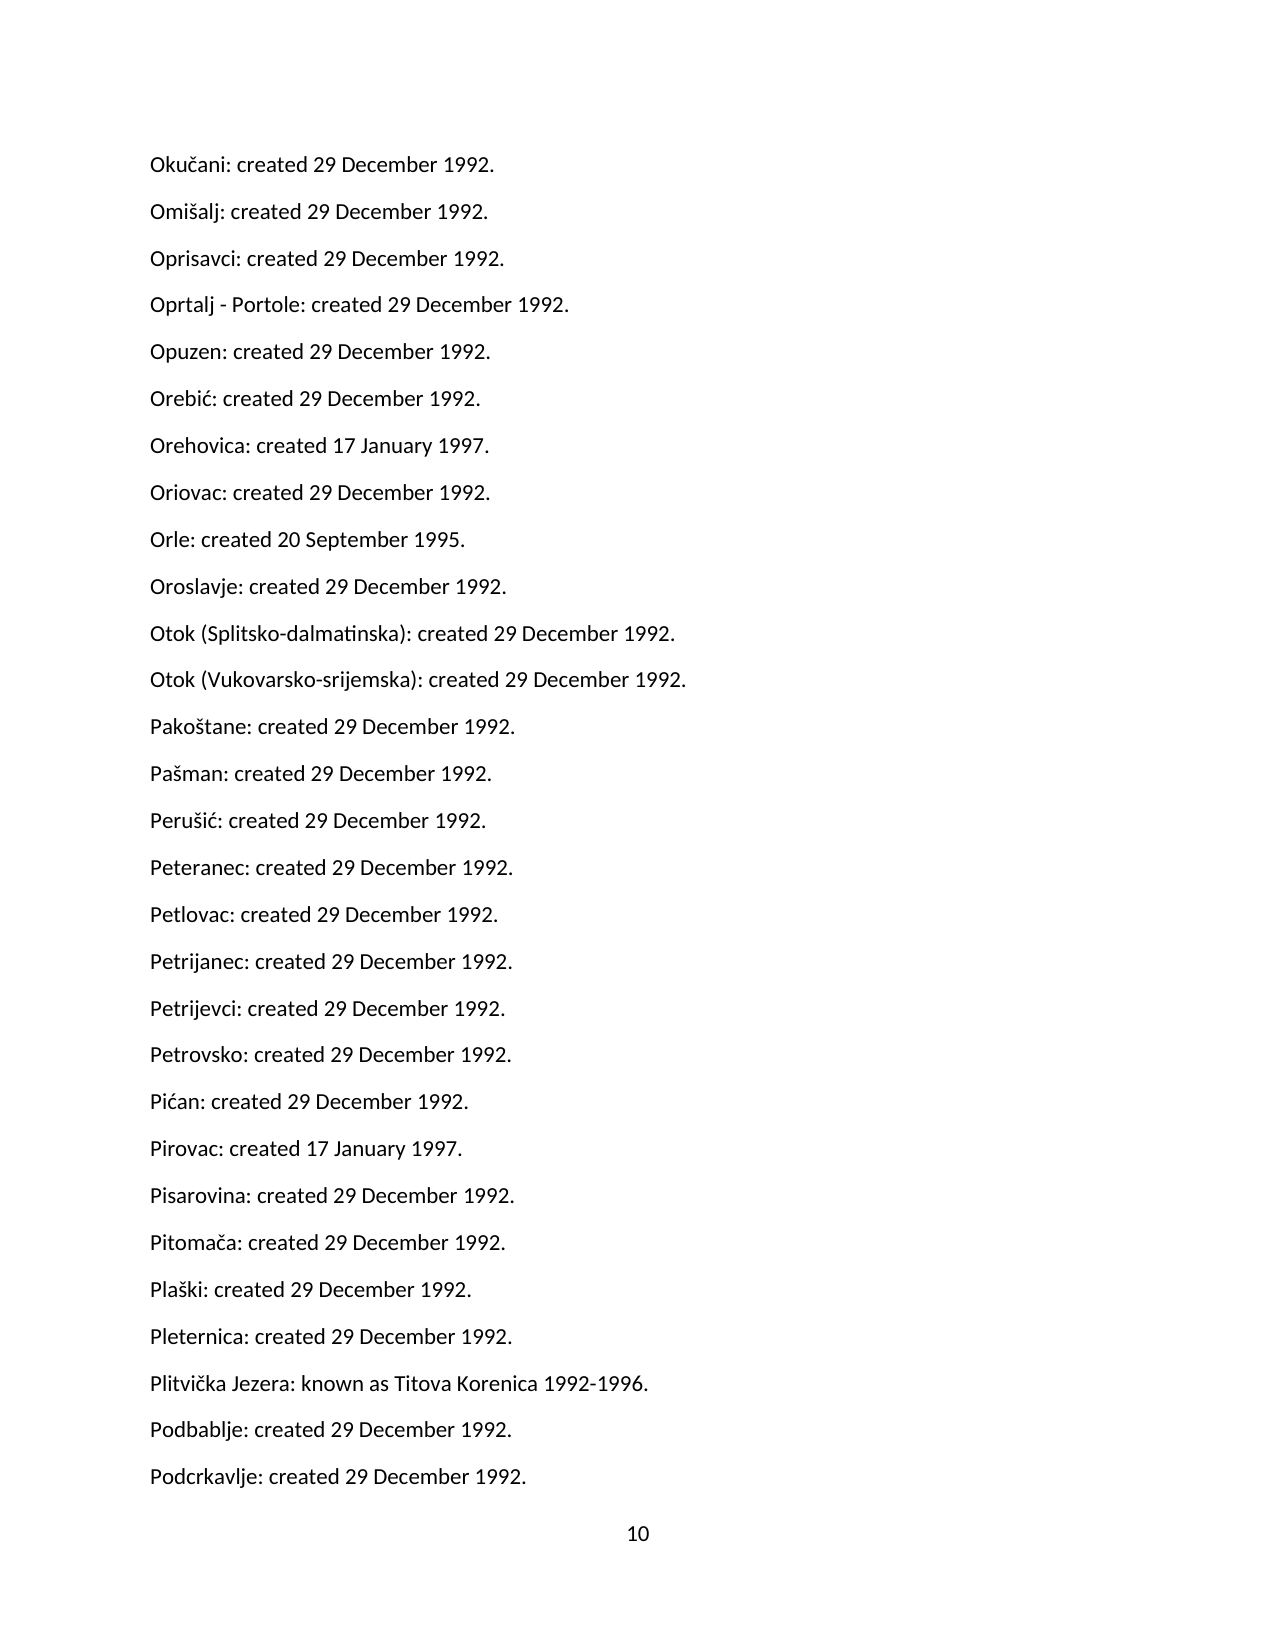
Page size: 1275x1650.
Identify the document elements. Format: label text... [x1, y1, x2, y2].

text Pleternica: created 29 December 1992. [150, 1322, 1125, 1350]
text Perušić: created 29 December 1992. [150, 806, 1125, 834]
text Otok (Splitsko-dalmatinska): created 29 December 1992. [150, 619, 1125, 647]
text Opuzen: created 29 December 1992. [150, 337, 1125, 366]
text Oprisavci: created 29 December 1992. [150, 244, 1125, 272]
text Orle: created 20 September 1995. [150, 525, 1125, 553]
text Oriovac: created 29 December 1992. [150, 478, 1125, 506]
text Petlovac: created 29 December 1992. [150, 900, 1125, 928]
text Pitomača: created 29 December 1992. [150, 1228, 1125, 1256]
text Plitvička Jezera: known as Titova Korenica 1992-1996. [150, 1369, 1125, 1397]
text Petrijevci: created 29 December 1992. [150, 994, 1125, 1022]
text Pićan: created 29 December 1992. [150, 1087, 1125, 1116]
text Plaški: created 29 December 1992. [150, 1275, 1125, 1303]
text Pisarovina: created 29 December 1992. [150, 1181, 1125, 1209]
text Petrijanec: created 29 December 1992. [150, 947, 1125, 975]
text Peteranec: created 29 December 1992. [150, 853, 1125, 881]
text Orebić: created 29 December 1992. [150, 384, 1125, 412]
text Pakoštane: created 29 December 1992. [150, 712, 1125, 741]
text Podcrkavlje: created 29 December 1992. [150, 1462, 1125, 1491]
text Pirovac: created 17 January 1997. [150, 1134, 1125, 1162]
text Pašman: created 29 December 1992. [150, 759, 1125, 787]
text Petrovsko: created 29 December 1992. [150, 1041, 1125, 1069]
text Oprtalj - Portole: created 29 December 1992. [150, 291, 1125, 319]
text Orehovica: created 17 January 1997. [150, 431, 1125, 459]
text Otok (Vukovarsko-srijemska): created 29 December 1992. [150, 666, 1125, 694]
text Omišalj: created 29 December 1992. [150, 197, 1125, 225]
text Okučani: created 29 December 1992. [150, 150, 1125, 178]
text Podbablje: created 29 December 1992. [150, 1416, 1125, 1444]
text Oroslavje: created 29 December 1992. [150, 572, 1125, 600]
